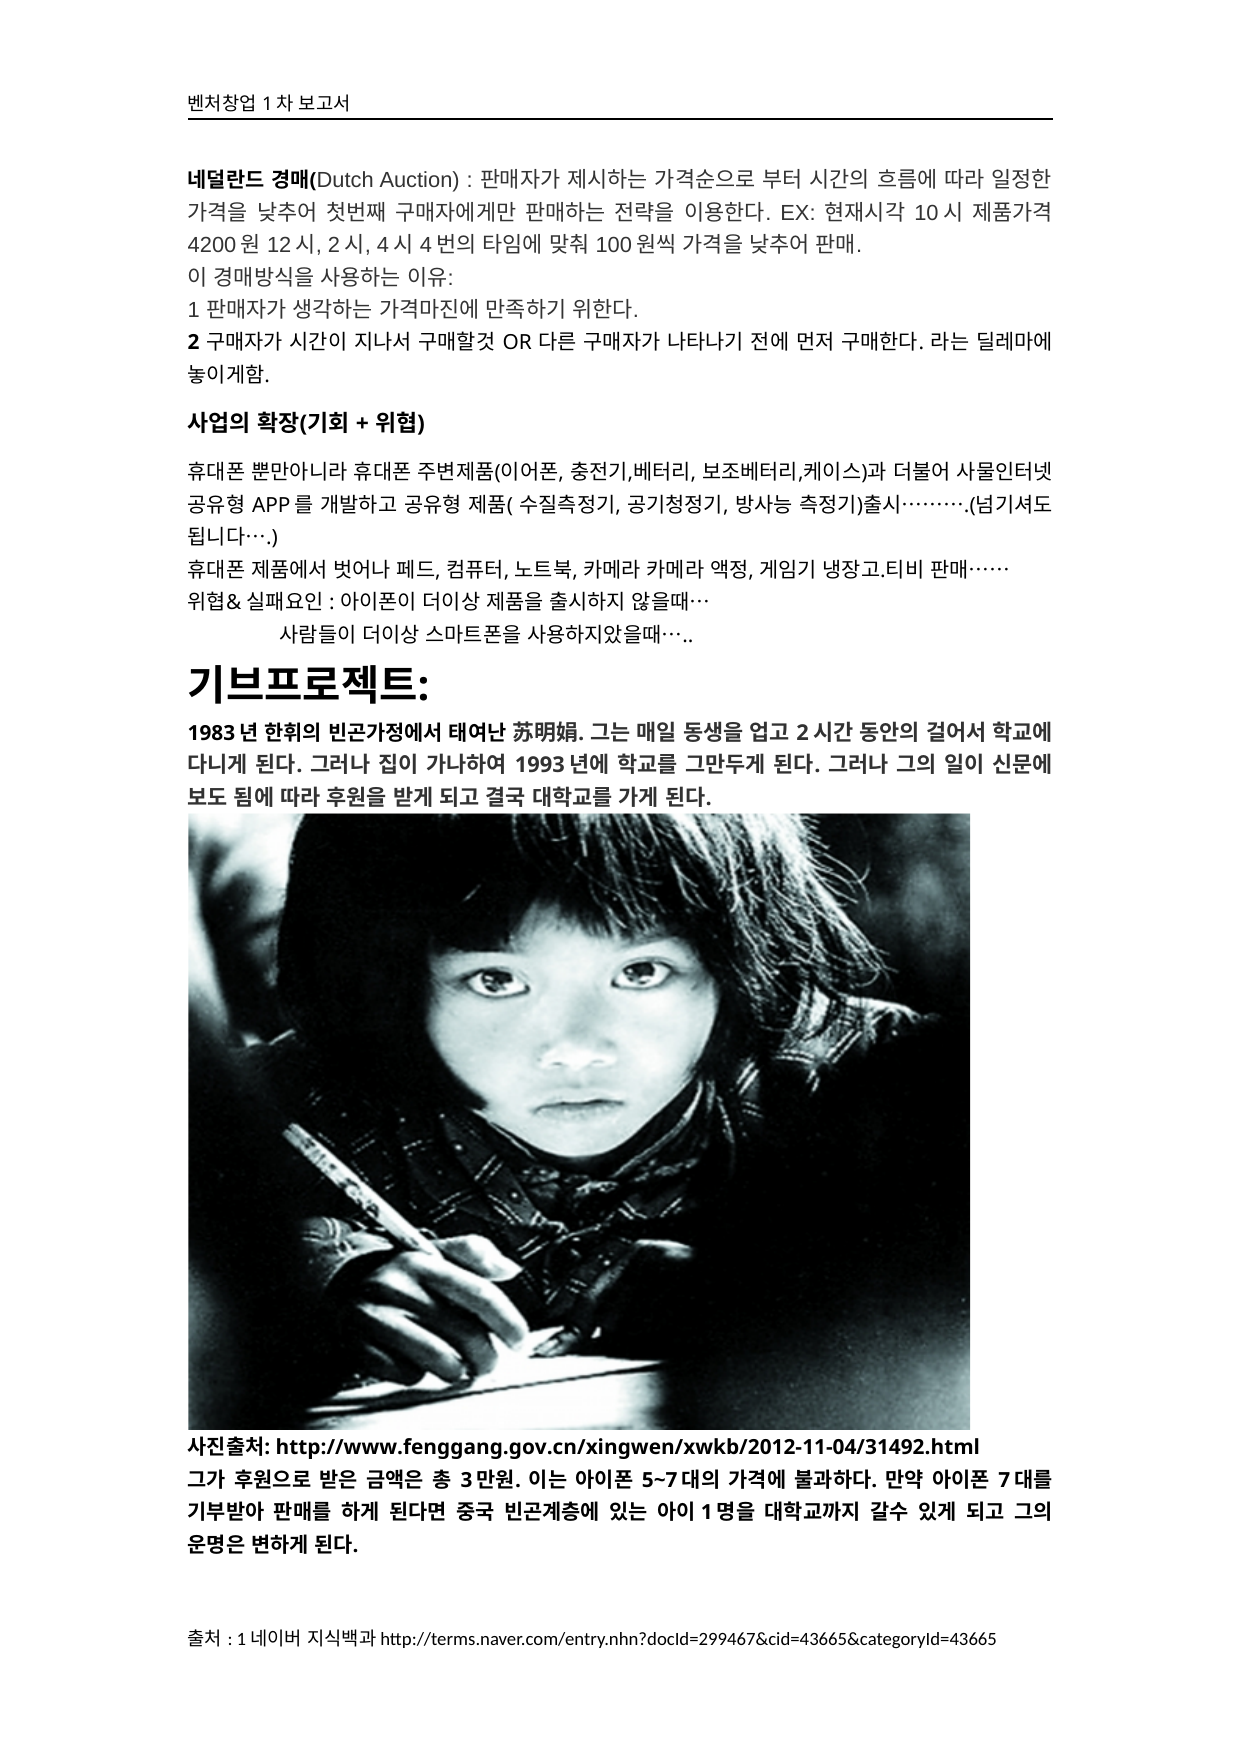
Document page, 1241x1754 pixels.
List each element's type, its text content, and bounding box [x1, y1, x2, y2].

text 이 경매방식을 사용하는 이유: [187, 259, 1053, 292]
text 그가 후원으로 받은 금액은 총 3만원. 이는 아이폰 5~7대의 가격에 불과하다. 만약 아이폰 7대를 기부받아 판매를 하게 된다면 중국 빈곤계층에 있는 아이1명을 대학교까지 갈수 있게 되고 그의 운명은 변하게 된다. [187, 1462, 1053, 1559]
text 1983년 한휘의 빈곤가정에서 태여난 苏明娟. 그는 매일 동생을 업고 2시간 동안의 걸어서 학교에 다니게 된다. 그러나 집이 가나하여 1993년에 학교를 그만두게 된다. 그러나 그의 일이 신문에 보도 됨에 따라 후원을 받게 되고 결국 대학교를 가게 된다. [187, 714, 1053, 812]
text 사진출처: http://www.fenggang.gov.cn/xingwen/xwkb/2012-11-04/31492.html [187, 1429, 1053, 1462]
text 위협& 실패요인 : 아이폰이 더이상 제품을 출시하지 않을때… [187, 584, 1053, 617]
picture [187, 812, 971, 1430]
text 휴대폰 제품에서 벗어나 페드, 컴퓨터, 노트북, 카메라 카메라 액정, 게임기 냉장고.티비 판매…… [187, 552, 1053, 584]
text 휴대폰 뿐만아니라 휴대폰 주변제품(이어폰, 충전기,베터리, 보조베터리,케이스)과 더불어 사물인터넷 공유형 APP를 개발하고 공유형 제품( 수질측정기, 공기청정기, 방사능 측정기)출시……….(넘기셔도 됩니다….) [187, 454, 1053, 552]
text 1 판매자가 생각하는 가격마진에 만족하기 위한다. [187, 292, 1053, 324]
text 사람들이 더이상 스마트폰을 사용하지았을때….. [187, 617, 1053, 649]
text 사업의 확장(기회 + 위협) [187, 389, 1053, 454]
text 네덜란드 경매(Dutch Auction) : 판매자가 제시하는 가격순으로 부터 시간의 흐름에 따라 일정한 가격을 낮추어 첫번째 구매자에게만 판매하는 전략을 이용한다. EX: 현재시각 10시 제품가격 4200원 12시, 2시, 4시 4번의 타임에 맞춰 100원씩 가격을 낮추어 판매. [187, 162, 1053, 259]
text 2 구매자가 시간이 지나서 구매할것 OR 다른 구매자가 나타나기 전에 먼저 구매한다. 라는 딜레마에 놓이게함. [187, 324, 1053, 389]
text 기브프로젝트: [187, 649, 1053, 714]
